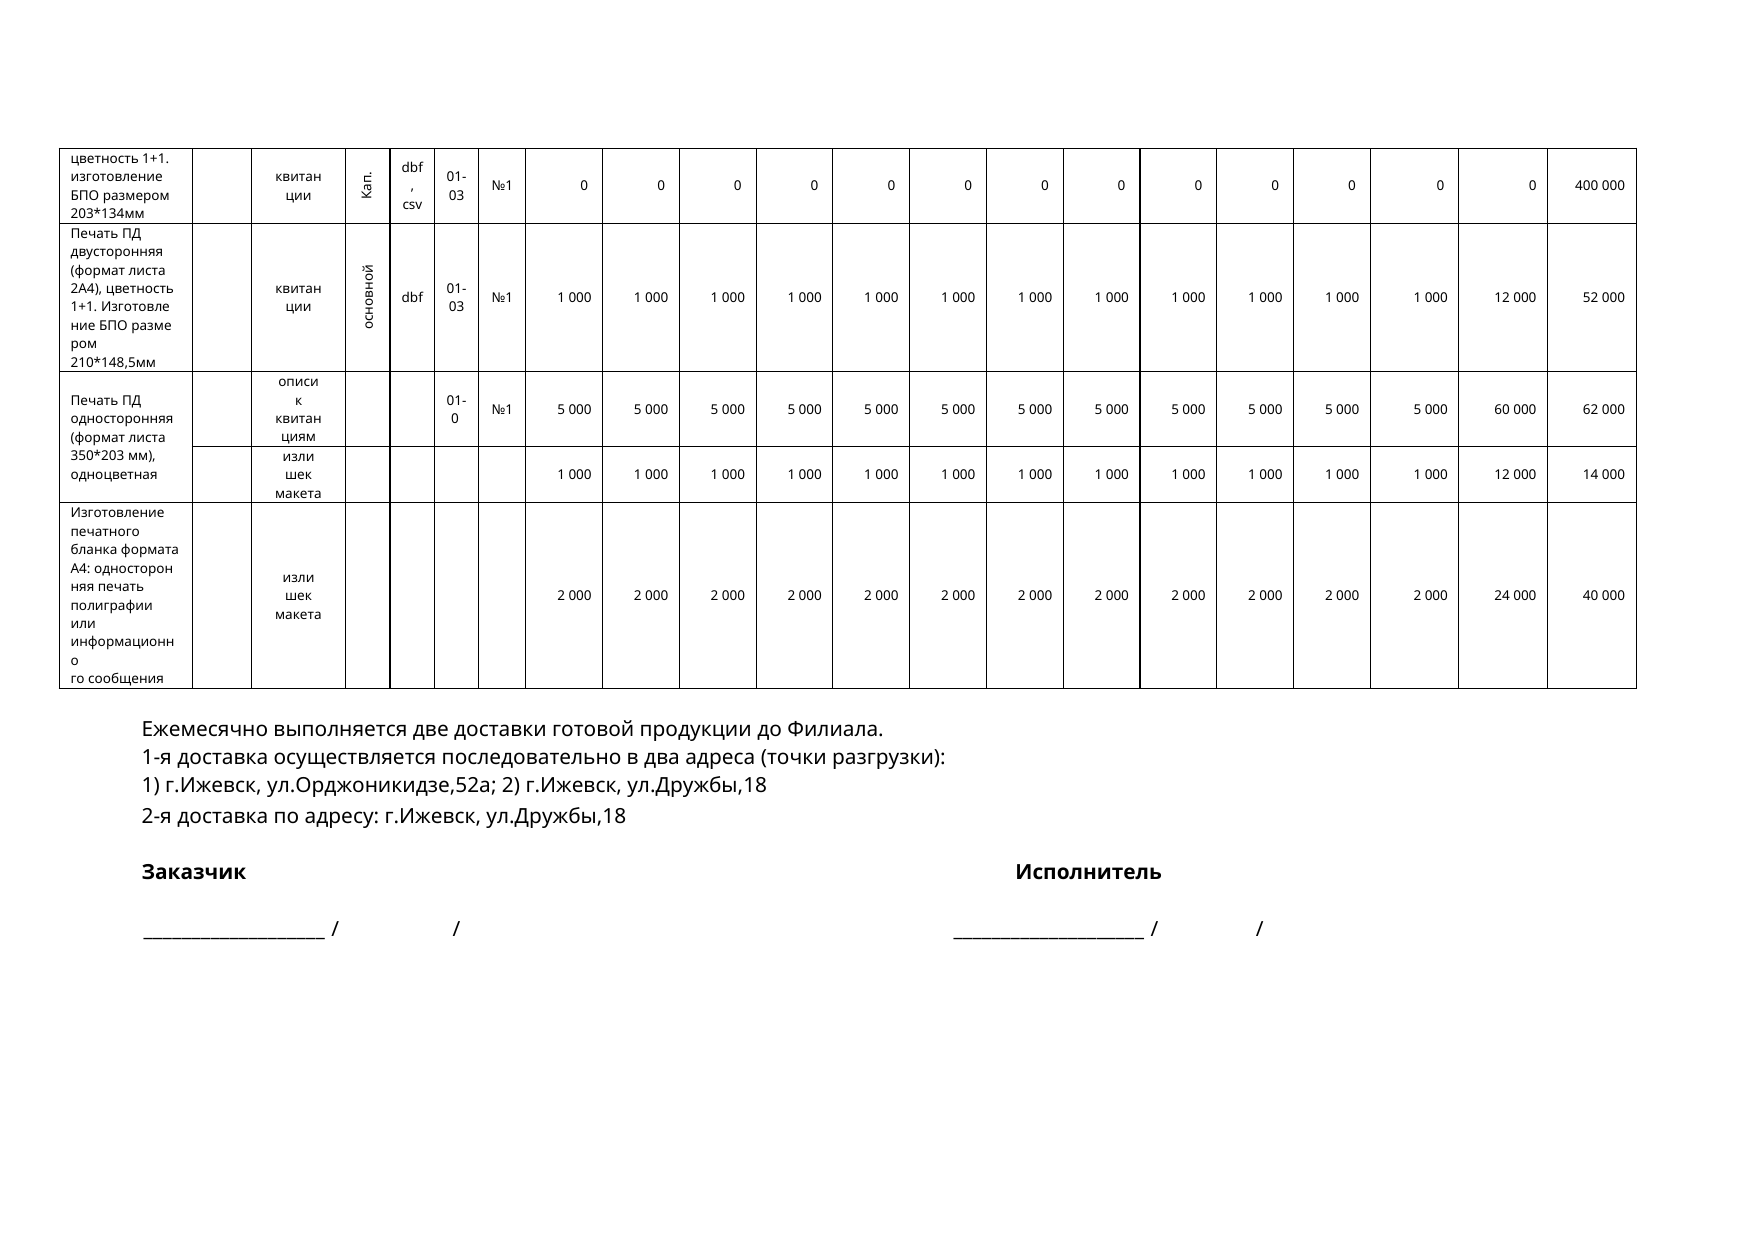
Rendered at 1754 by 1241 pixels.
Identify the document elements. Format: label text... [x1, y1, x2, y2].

text 1) г.Ижевск, ул.Орджоникидзе,52а; 2) г.Ижевск, ул.Дружбы,18 [103, 771, 1636, 799]
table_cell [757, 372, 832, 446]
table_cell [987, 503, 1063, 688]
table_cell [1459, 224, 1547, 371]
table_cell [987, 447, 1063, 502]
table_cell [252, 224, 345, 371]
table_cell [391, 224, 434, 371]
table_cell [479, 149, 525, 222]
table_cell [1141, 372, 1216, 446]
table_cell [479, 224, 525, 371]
text ___________________ / / ____________________ / / [103, 914, 1636, 942]
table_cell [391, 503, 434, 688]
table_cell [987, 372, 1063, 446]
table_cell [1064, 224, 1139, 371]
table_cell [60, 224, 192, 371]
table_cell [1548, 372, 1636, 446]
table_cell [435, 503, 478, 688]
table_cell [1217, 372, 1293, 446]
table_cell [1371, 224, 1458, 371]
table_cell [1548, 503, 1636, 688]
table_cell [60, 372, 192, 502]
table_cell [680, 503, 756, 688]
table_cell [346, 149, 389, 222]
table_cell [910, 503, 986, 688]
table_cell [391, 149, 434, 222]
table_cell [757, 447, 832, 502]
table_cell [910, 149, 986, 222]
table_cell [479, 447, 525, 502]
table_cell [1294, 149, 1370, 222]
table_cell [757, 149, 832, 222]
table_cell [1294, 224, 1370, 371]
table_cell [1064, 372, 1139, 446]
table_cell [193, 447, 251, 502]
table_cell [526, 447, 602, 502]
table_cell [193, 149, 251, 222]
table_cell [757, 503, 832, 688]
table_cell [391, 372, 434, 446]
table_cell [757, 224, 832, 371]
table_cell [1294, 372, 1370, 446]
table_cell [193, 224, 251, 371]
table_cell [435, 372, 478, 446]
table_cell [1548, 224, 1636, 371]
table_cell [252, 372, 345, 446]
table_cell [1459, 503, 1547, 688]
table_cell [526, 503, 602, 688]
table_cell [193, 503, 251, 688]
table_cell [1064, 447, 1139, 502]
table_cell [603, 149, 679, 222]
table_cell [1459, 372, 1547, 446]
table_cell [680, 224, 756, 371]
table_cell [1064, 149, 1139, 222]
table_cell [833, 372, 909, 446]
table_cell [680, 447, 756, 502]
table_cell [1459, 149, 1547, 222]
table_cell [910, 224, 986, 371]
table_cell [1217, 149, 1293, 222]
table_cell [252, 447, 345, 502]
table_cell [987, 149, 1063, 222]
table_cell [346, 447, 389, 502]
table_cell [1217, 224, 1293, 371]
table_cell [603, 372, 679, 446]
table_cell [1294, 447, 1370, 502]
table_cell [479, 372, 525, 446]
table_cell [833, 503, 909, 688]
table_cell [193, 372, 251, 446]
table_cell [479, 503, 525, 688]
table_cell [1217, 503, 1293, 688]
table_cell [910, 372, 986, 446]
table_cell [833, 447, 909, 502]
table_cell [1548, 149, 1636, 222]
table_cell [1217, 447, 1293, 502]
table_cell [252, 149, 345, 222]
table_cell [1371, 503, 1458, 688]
text 1-я доставка осуществляется последовательно в два адреса (точки разгрузки): [103, 742, 1636, 771]
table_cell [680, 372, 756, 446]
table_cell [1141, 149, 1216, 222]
text Заказчик Исполнитель [103, 857, 1636, 885]
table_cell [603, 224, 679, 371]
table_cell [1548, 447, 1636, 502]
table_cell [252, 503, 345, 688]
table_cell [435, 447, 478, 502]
text Ежемесячно выполняется две доставки готовой продукции до Филиала. [103, 714, 1636, 742]
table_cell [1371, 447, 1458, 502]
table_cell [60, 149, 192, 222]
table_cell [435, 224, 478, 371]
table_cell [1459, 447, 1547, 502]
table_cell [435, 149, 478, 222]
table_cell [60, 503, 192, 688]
text 2-я доставка по адресу: г.Ижевск, ул.Дружбы,18 [103, 801, 1636, 829]
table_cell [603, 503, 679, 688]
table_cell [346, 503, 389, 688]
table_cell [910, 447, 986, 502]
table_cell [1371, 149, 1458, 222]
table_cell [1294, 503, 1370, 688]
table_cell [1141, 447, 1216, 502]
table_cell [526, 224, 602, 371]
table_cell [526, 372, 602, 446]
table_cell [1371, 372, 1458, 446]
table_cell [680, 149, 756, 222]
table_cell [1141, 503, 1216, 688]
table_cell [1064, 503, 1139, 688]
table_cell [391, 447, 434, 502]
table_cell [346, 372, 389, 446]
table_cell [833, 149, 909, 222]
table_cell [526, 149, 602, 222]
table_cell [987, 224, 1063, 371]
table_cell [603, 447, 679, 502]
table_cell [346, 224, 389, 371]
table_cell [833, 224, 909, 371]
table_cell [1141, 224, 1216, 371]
